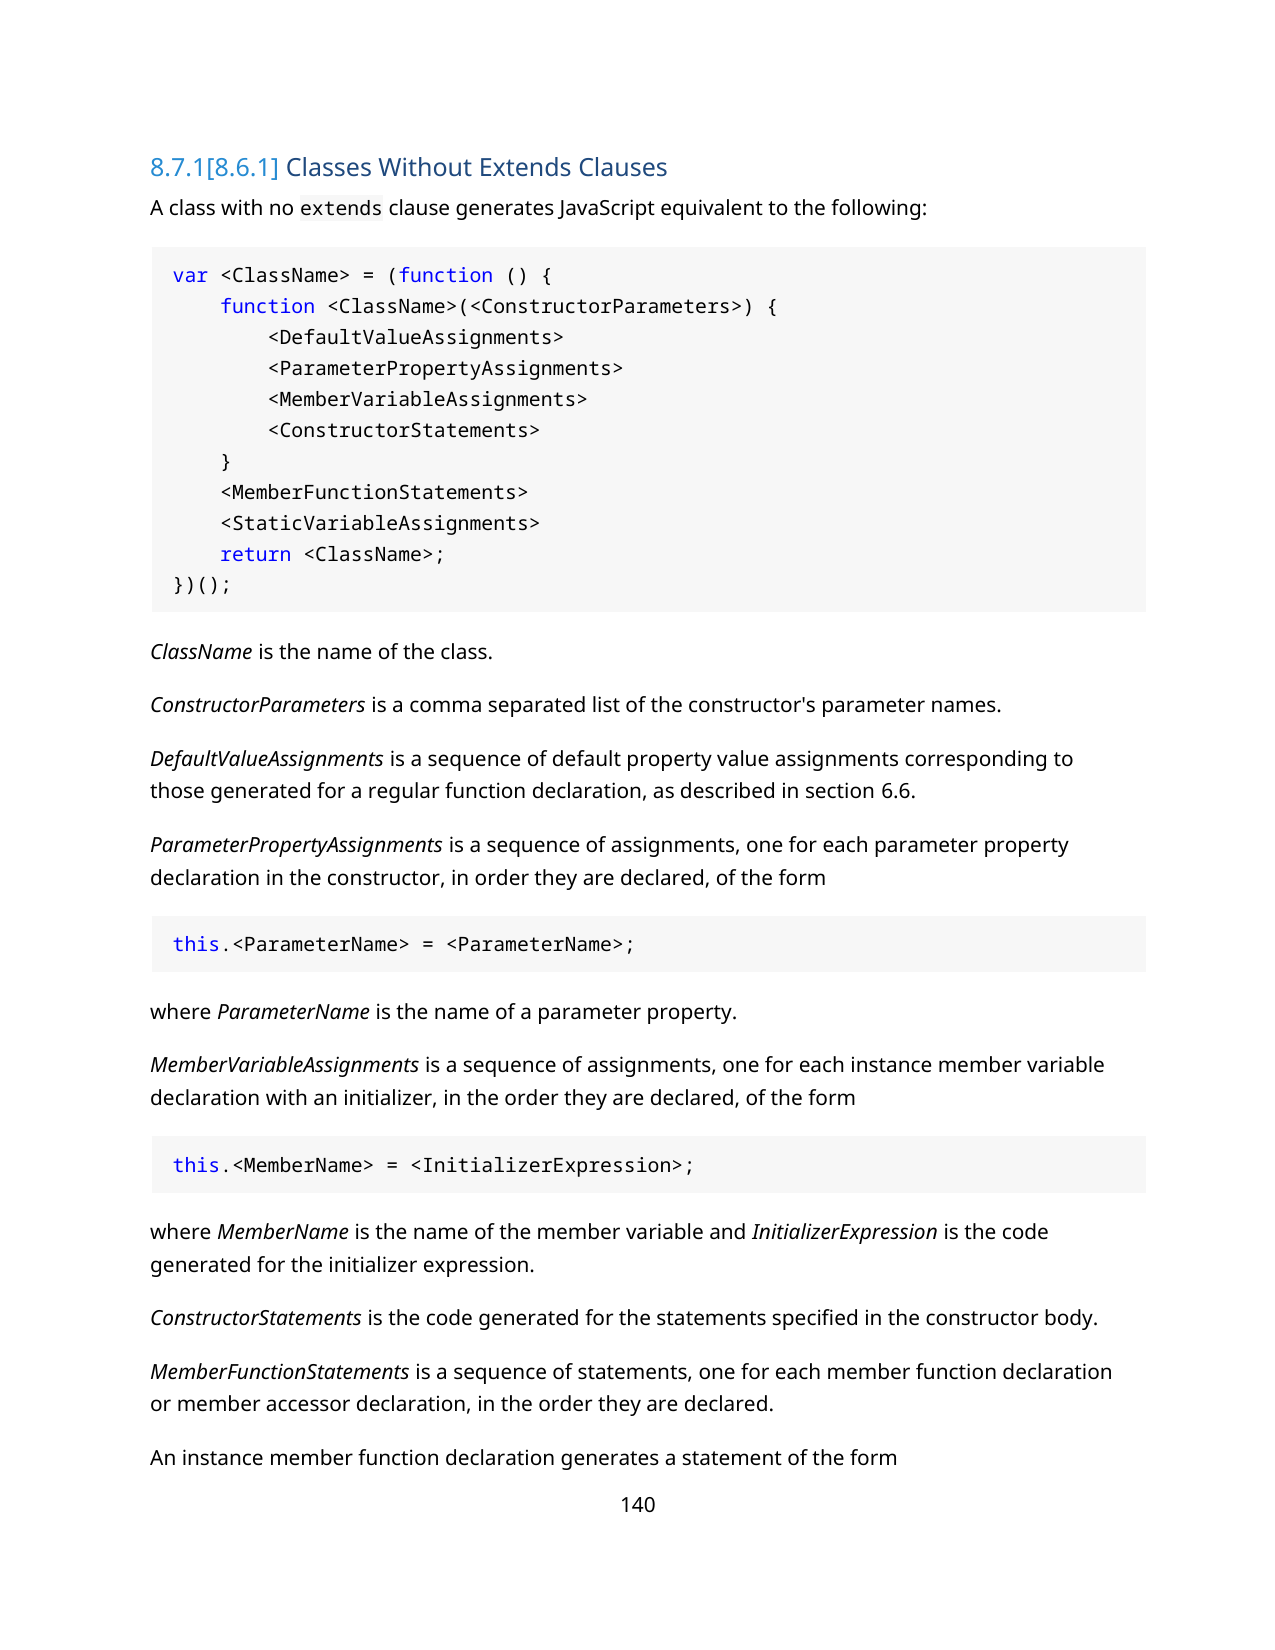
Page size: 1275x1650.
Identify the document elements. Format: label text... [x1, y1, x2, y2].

text this.<ParameterName> = <ParameterName>; [164, 929, 1133, 960]
text MemberFunctionStatements is a sequence of statements, one for each member function declaration or member accessor declaration, in the order they are declared. [150, 1357, 1125, 1418]
text A class with no extends clause generates JavaScript equivalent to the following: [150, 193, 1125, 222]
text ConstructorParameters is a comma separated list of the constructor's parameter names. [150, 691, 1125, 719]
text DefaultValueAssignments is a sequence of default property value assignments corresponding to those generated for a regular function declaration, as described in section 6.6. [150, 744, 1125, 805]
text ConstructorStatements is the code generated for the statements specified in the constructor body. [150, 1303, 1125, 1332]
subtitle Classes Without Extends Clauses [150, 150, 1125, 184]
text this.<MemberName> = <InitializerExpression>; [164, 1149, 1133, 1180]
text ClassName is the name of the class. [150, 637, 1125, 666]
text An instance member function declaration generates a statement of the form [150, 1443, 1125, 1471]
text ParameterPropertyAssignments is a sequence of assignments, one for each parameter property declaration in the constructor, in order they are declared, of the form [150, 830, 1125, 891]
text where MemberName is the name of the member variable and InitializerExpression is the code generated for the initializer expression. [150, 1217, 1125, 1278]
text where ParameterName is the name of a parameter property. [150, 997, 1125, 1025]
text MemberVariableAssignments is a sequence of assignments, one for each instance member variable declaration with an initializer, in the order they are declared, of the form [150, 1050, 1125, 1111]
text var <ClassName> = (function () { function <ClassName>(<ConstructorParameters>) { <DefaultValueAssignments> <ParameterPropertyAssignments> <MemberVariableAssignments> <ConstructorStatements> } <MemberFunctionStatements> <StaticVariableAssignments> return <ClassName>; })(); [164, 259, 1133, 600]
